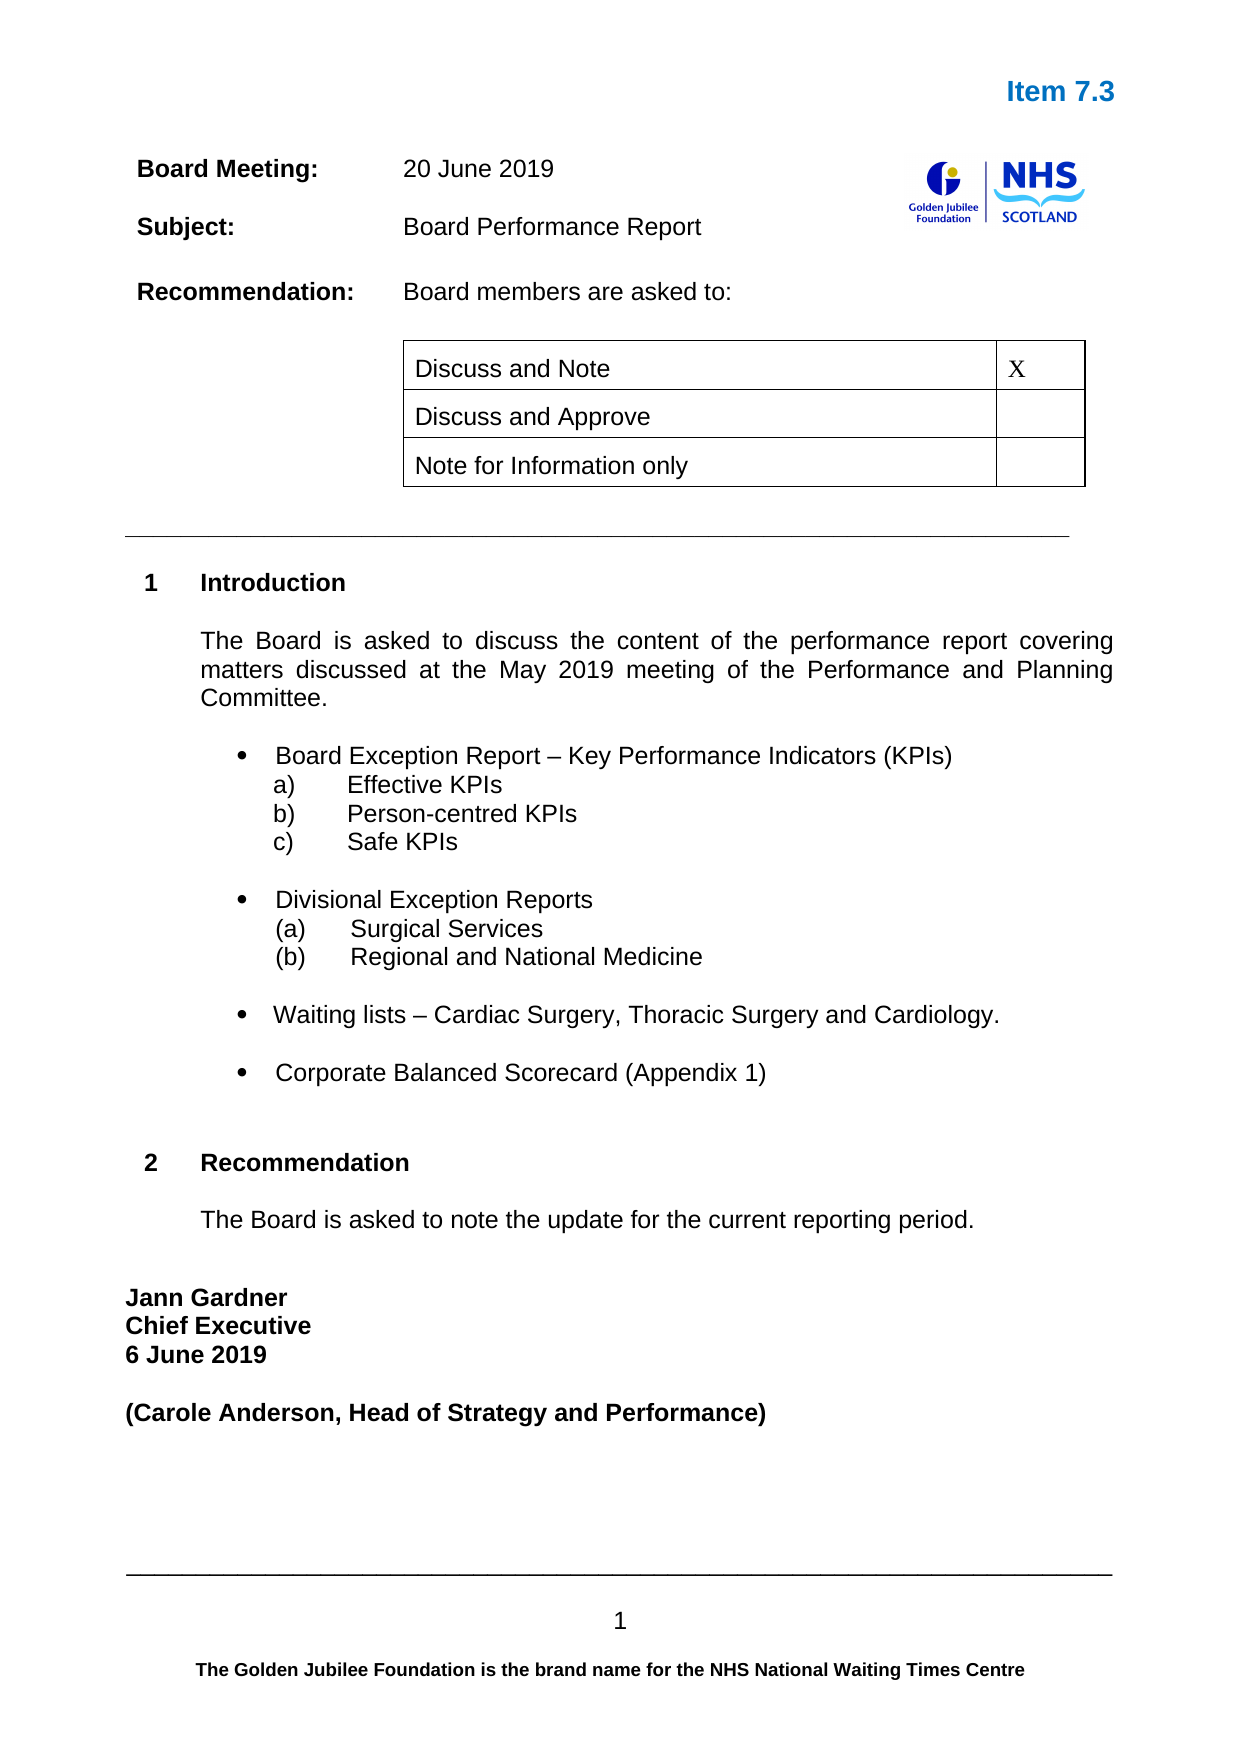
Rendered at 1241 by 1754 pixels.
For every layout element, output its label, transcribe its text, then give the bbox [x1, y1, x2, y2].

table_header Board Meeting: [125, 148, 392, 206]
table_cell Recommendation: [125, 264, 392, 487]
list (a) Surgical Services [275, 914, 1115, 942]
text Jann Gardner [125, 1282, 1168, 1311]
list 2 Recommendation [144, 1148, 1115, 1177]
text ____________________________________________________________________ [125, 511, 1120, 540]
table_cell Board Performance Report [392, 206, 893, 264]
list Board Exception Report – Key Performance Indicators (KPIs) [238, 741, 1115, 770]
list Introduction [144, 568, 1115, 597]
text Chief Executive [125, 1311, 1168, 1340]
list Corporate Balanced Scorecard (Appendix 1) [238, 1057, 1115, 1086]
table_cell Board members are asked to: [392, 264, 1100, 487]
list Divisional Exception Reports [238, 885, 1115, 914]
list (b) Regional and National Medicine [275, 942, 1115, 971]
list Person-centred KPIs [273, 798, 1115, 827]
list Safe KPIs [273, 827, 1115, 856]
text (Carole Anderson, Head of Strategy and Performance) [125, 1397, 1168, 1426]
table_header [893, 148, 1100, 264]
table_header 20 June 2019 [392, 148, 893, 206]
picture [904, 153, 1089, 231]
list The Board is asked to note the update for the current reporting period. [200, 1205, 1115, 1234]
list Waiting lists – Cardiac Surgery, Thoracic Surgery and Cardiology. [238, 1000, 1115, 1029]
text The Board is asked to discuss the content of the performance report covering matters discussed at the May 2019 meeting of the Performance and Planning Committee. [200, 626, 1115, 712]
text 6 June 2019 [125, 1340, 1168, 1369]
table_cell Subject: [125, 206, 392, 264]
list Effective KPIs [273, 770, 1115, 798]
